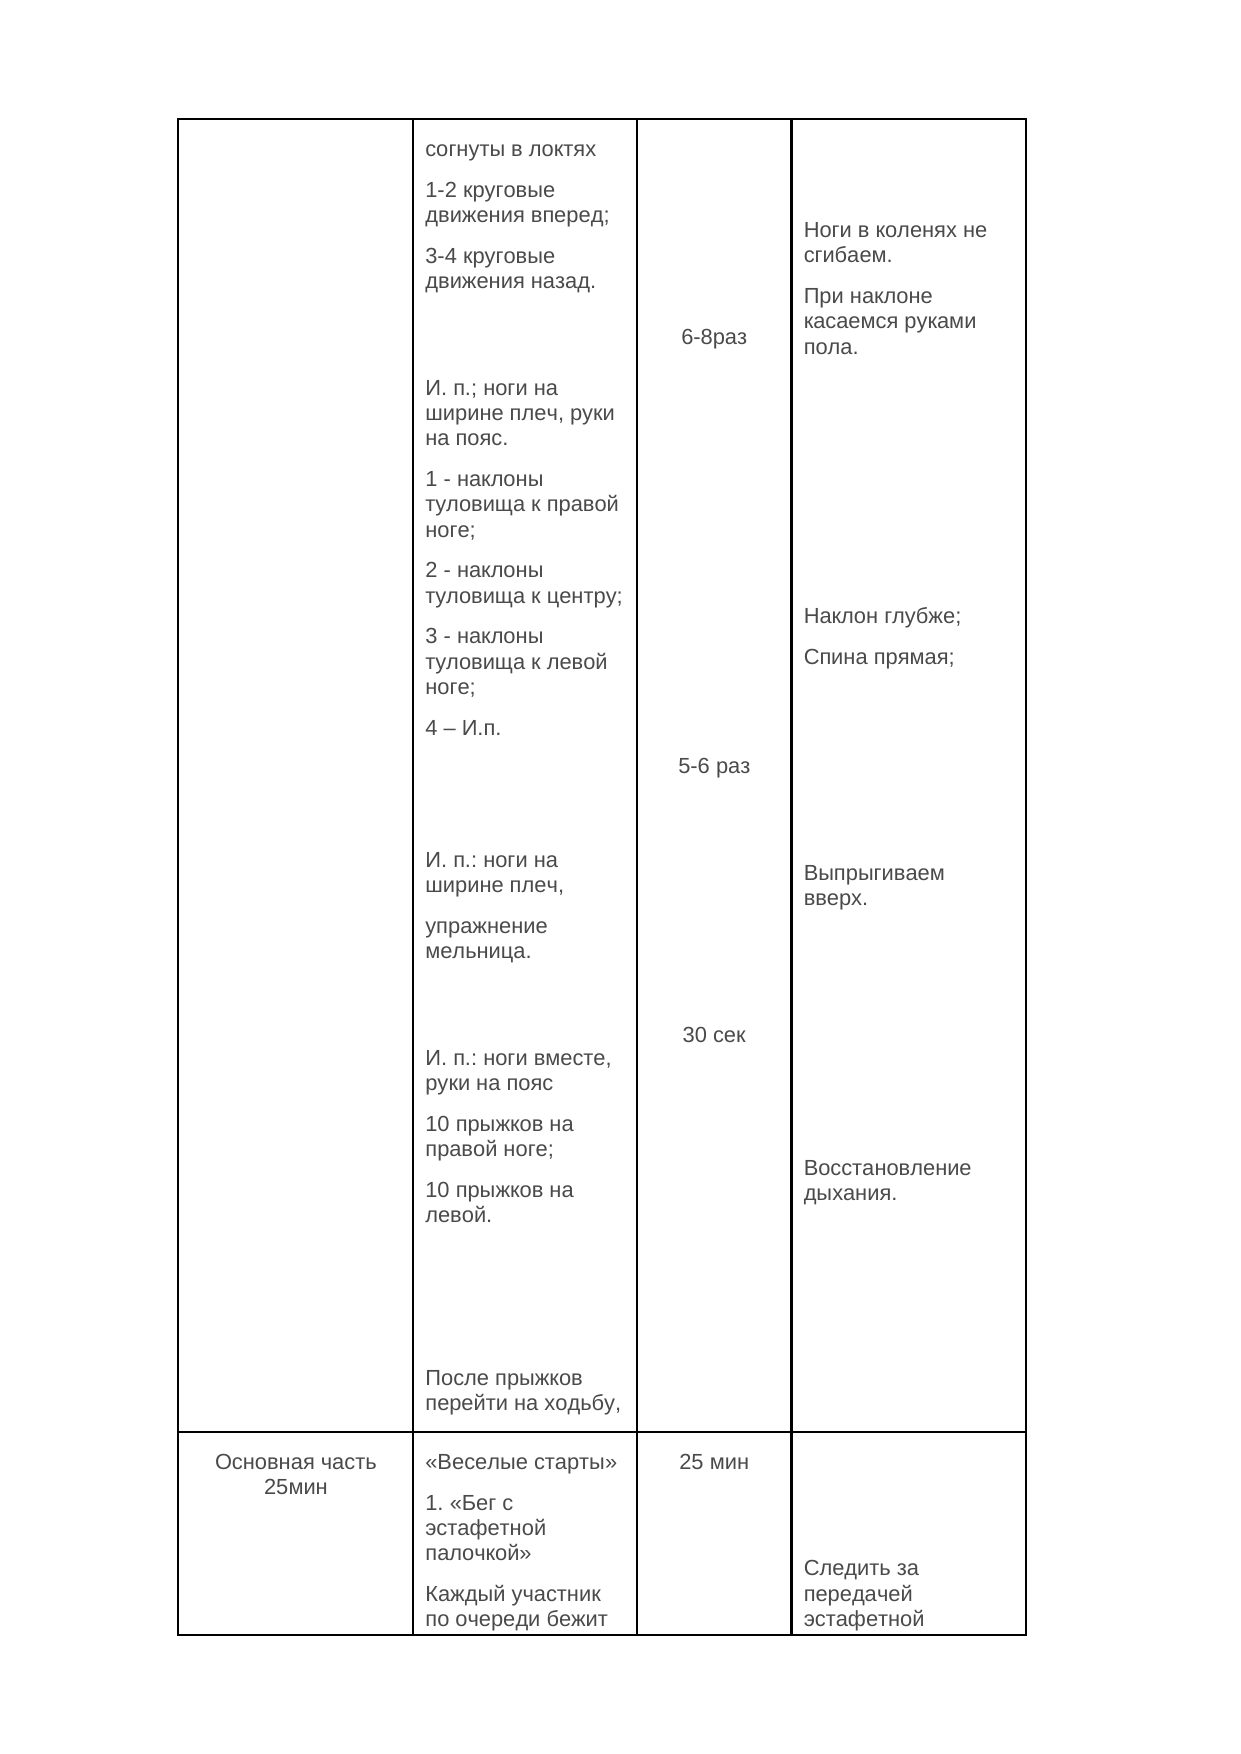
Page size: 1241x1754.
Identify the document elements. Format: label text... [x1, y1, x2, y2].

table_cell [179, 120, 412, 1431]
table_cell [793, 1433, 1025, 1634]
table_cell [414, 1433, 636, 1634]
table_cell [179, 1433, 412, 1634]
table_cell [638, 120, 790, 1431]
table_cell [793, 120, 1025, 1431]
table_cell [414, 120, 636, 1431]
table_cell 25 мин [638, 1433, 790, 1634]
